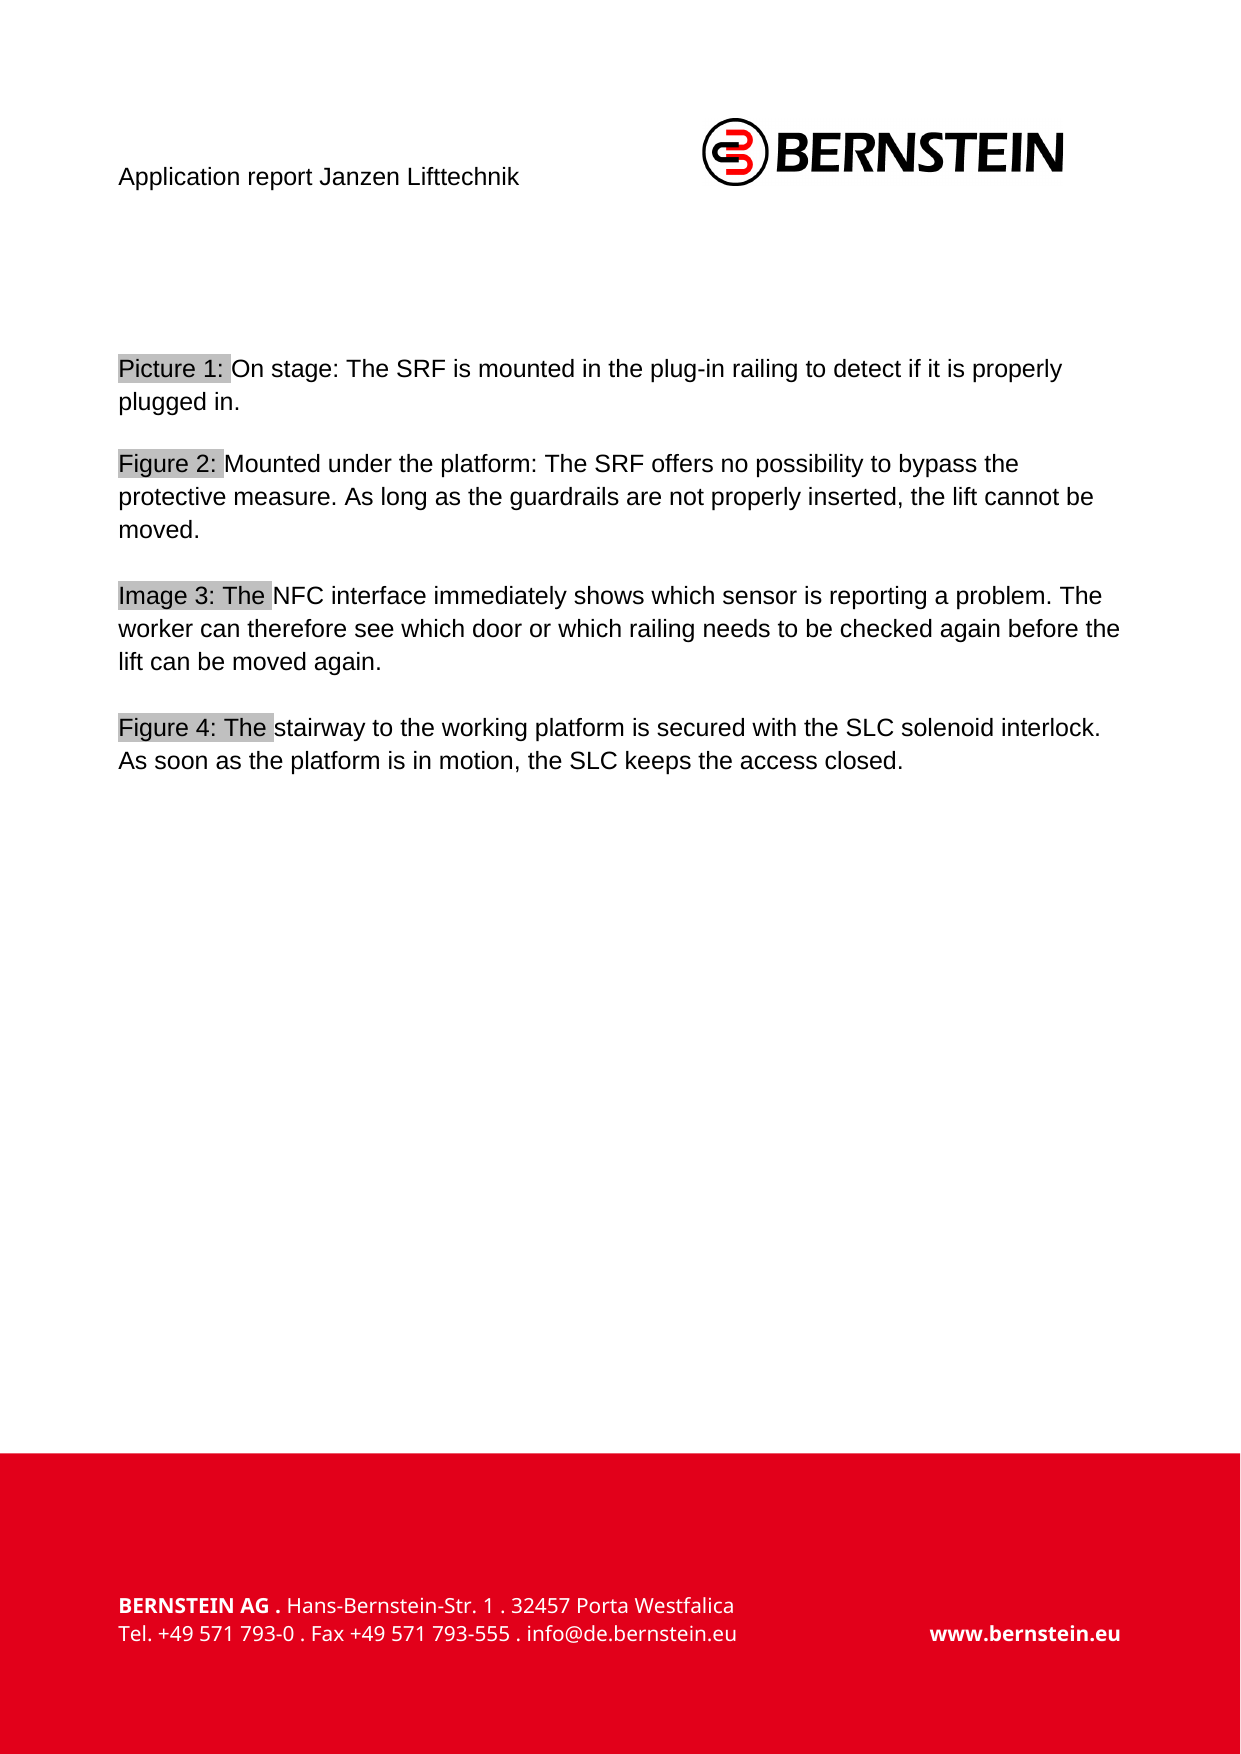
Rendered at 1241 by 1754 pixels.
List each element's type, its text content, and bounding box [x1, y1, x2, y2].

text Figure 4: The stairway to the working platform is secured with the SLC solenoid interlock. As soon as the platform is in motion, the SLC keeps the access closed. [118, 713, 1122, 775]
text Figure 2: Mounted under the platform: The SRF offers no possibility to bypass the protective measure. As long as the guardrails are not properly inserted, the lift cannot be moved. [118, 449, 1122, 544]
picture [702, 118, 1064, 186]
text Picture 1: On stage: The SRF is mounted in the plug-in railing to detect if it is properly plugged in. [118, 354, 1122, 416]
text Image 3: The NFC interface immediately shows which sensor is reporting a problem. The worker can therefore see which door or which railing needs to be checked again before the lift can be moved again. [118, 581, 1122, 676]
